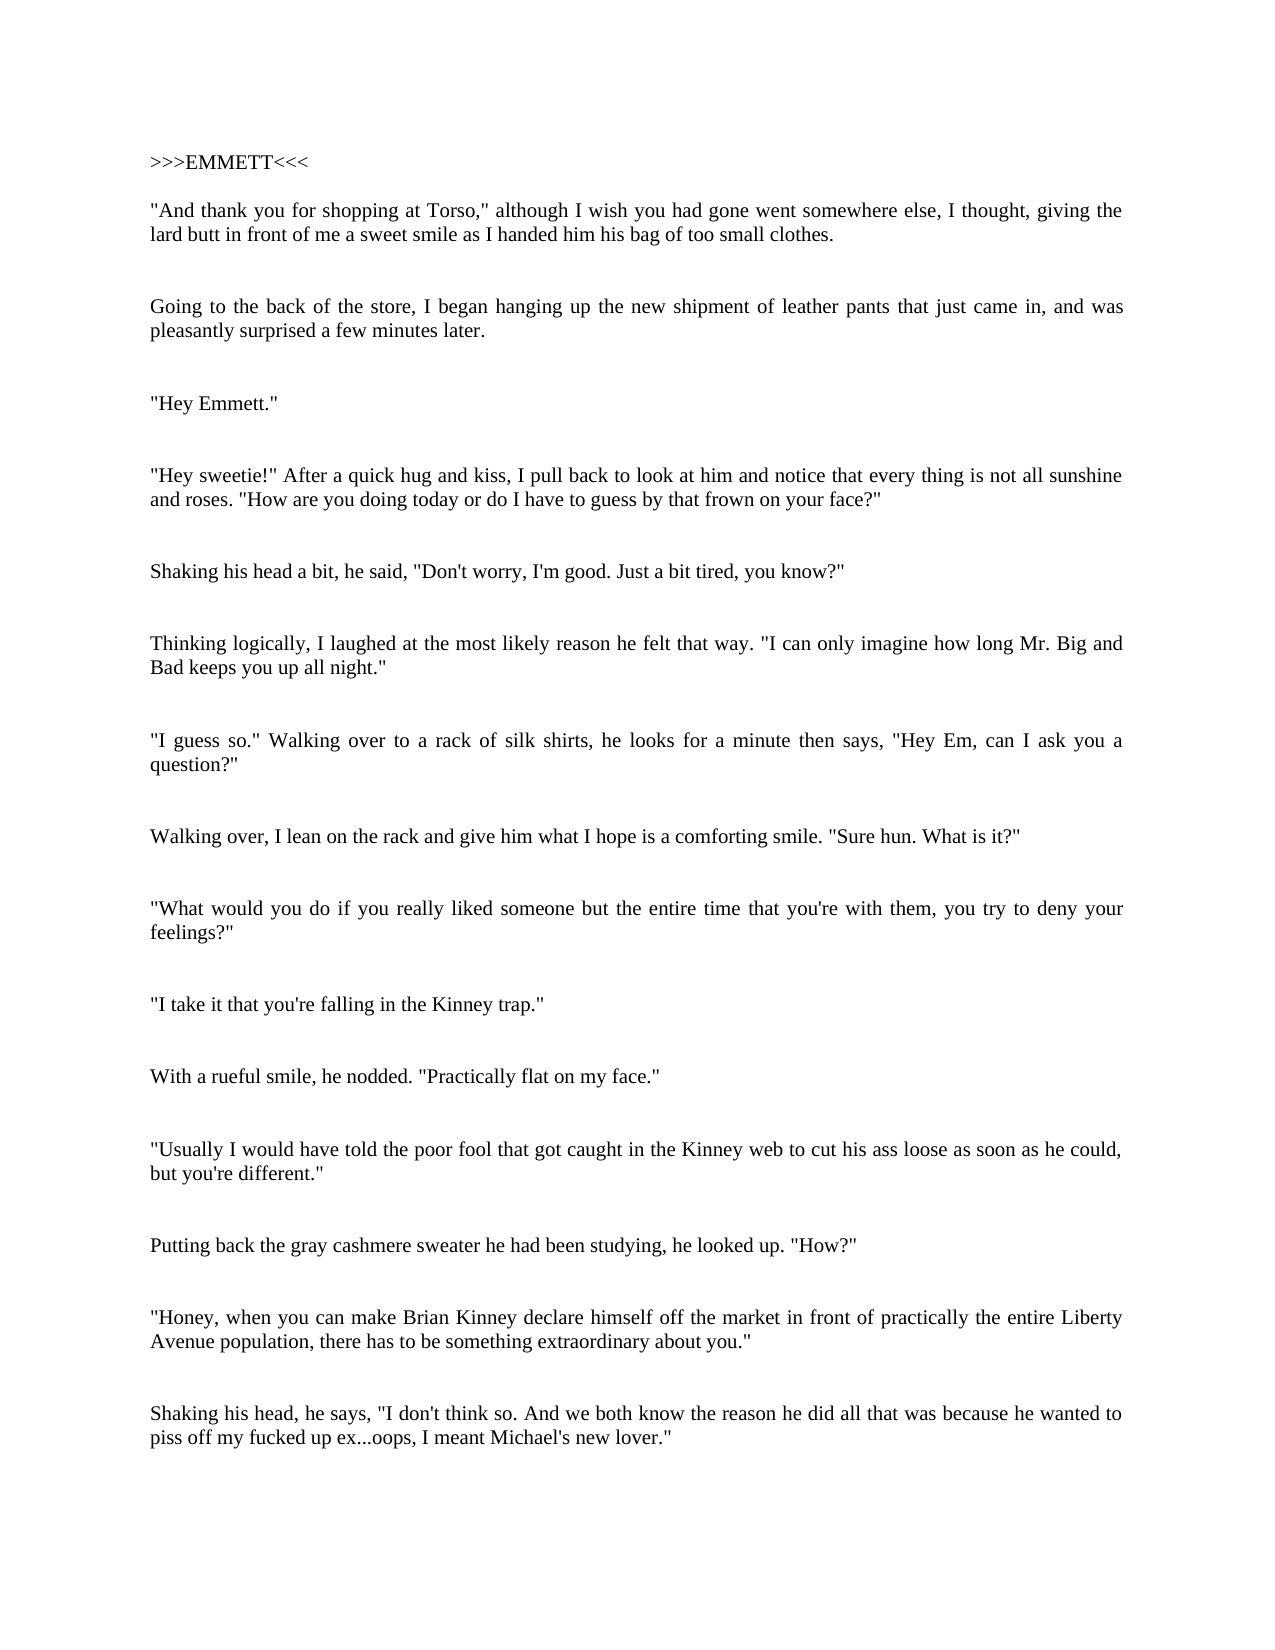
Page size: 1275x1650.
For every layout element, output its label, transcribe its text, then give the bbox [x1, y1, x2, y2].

text Shaking his head, he says, "I don't think so. And we both know the reason he did all that was because he wanted to piss off my fucked up ex...oops, I meant Michael's new lover." [150, 1401, 1125, 1449]
text Shaking his head a bit, he said, "Don't worry, I'm good. Just a bit tired, you know?" [150, 559, 1125, 583]
text "Honey, when you can make Brian Kinney declare himself off the market in front of practically the entire Liberty Avenue population, there has to be something extraordinary about you." [150, 1305, 1125, 1353]
text "I take it that you're falling in the Kinney trap." [150, 992, 1125, 1016]
text Walking over, I lean on the rack and give him what I hope is a comforting smile. "Sure hun. What is it?" [150, 824, 1125, 848]
text >>>EMMETT<<< [150, 150, 1125, 174]
text With a rueful smile, he nodded. "Practically flat on my face." [150, 1064, 1125, 1088]
text "I guess so." Walking over to a rack of silk shirts, he looks for a minute then says, "Hey Em, can I ask you a question?" [150, 727, 1125, 776]
text Going to the back of the store, I began hanging up the new shipment of leather pants that just came in, and was pleasantly surprised a few minutes later. [150, 294, 1125, 342]
text "And thank you for shopping at Torso," although I wish you had gone went somewhere else, I thought, giving the lard butt in front of me a sweet smile as I handed him his bag of too small clothes. [150, 198, 1125, 246]
text "What would you do if you really liked someone but the entire time that you're with them, you try to deny your feelings?" [150, 896, 1125, 944]
text "Hey Emmett." [150, 391, 1125, 415]
text Putting back the gray cashmere sweater he had been studying, he looked up. "How?" [150, 1233, 1125, 1257]
text Thinking logically, I laughed at the most likely reason he felt that way. "I can only imagine how long Mr. Big and Bad keeps you up all night." [150, 631, 1125, 679]
text "Usually I would have told the poor fool that got caught in the Kinney web to cut his ass loose as soon as he could, but you're different." [150, 1137, 1125, 1185]
text "Hey sweetie!" After a quick hug and kiss, I pull back to look at him and notice that every thing is not all sunshine and roses. "How are you doing today or do I have to guess by that frown on your face?" [150, 463, 1125, 511]
